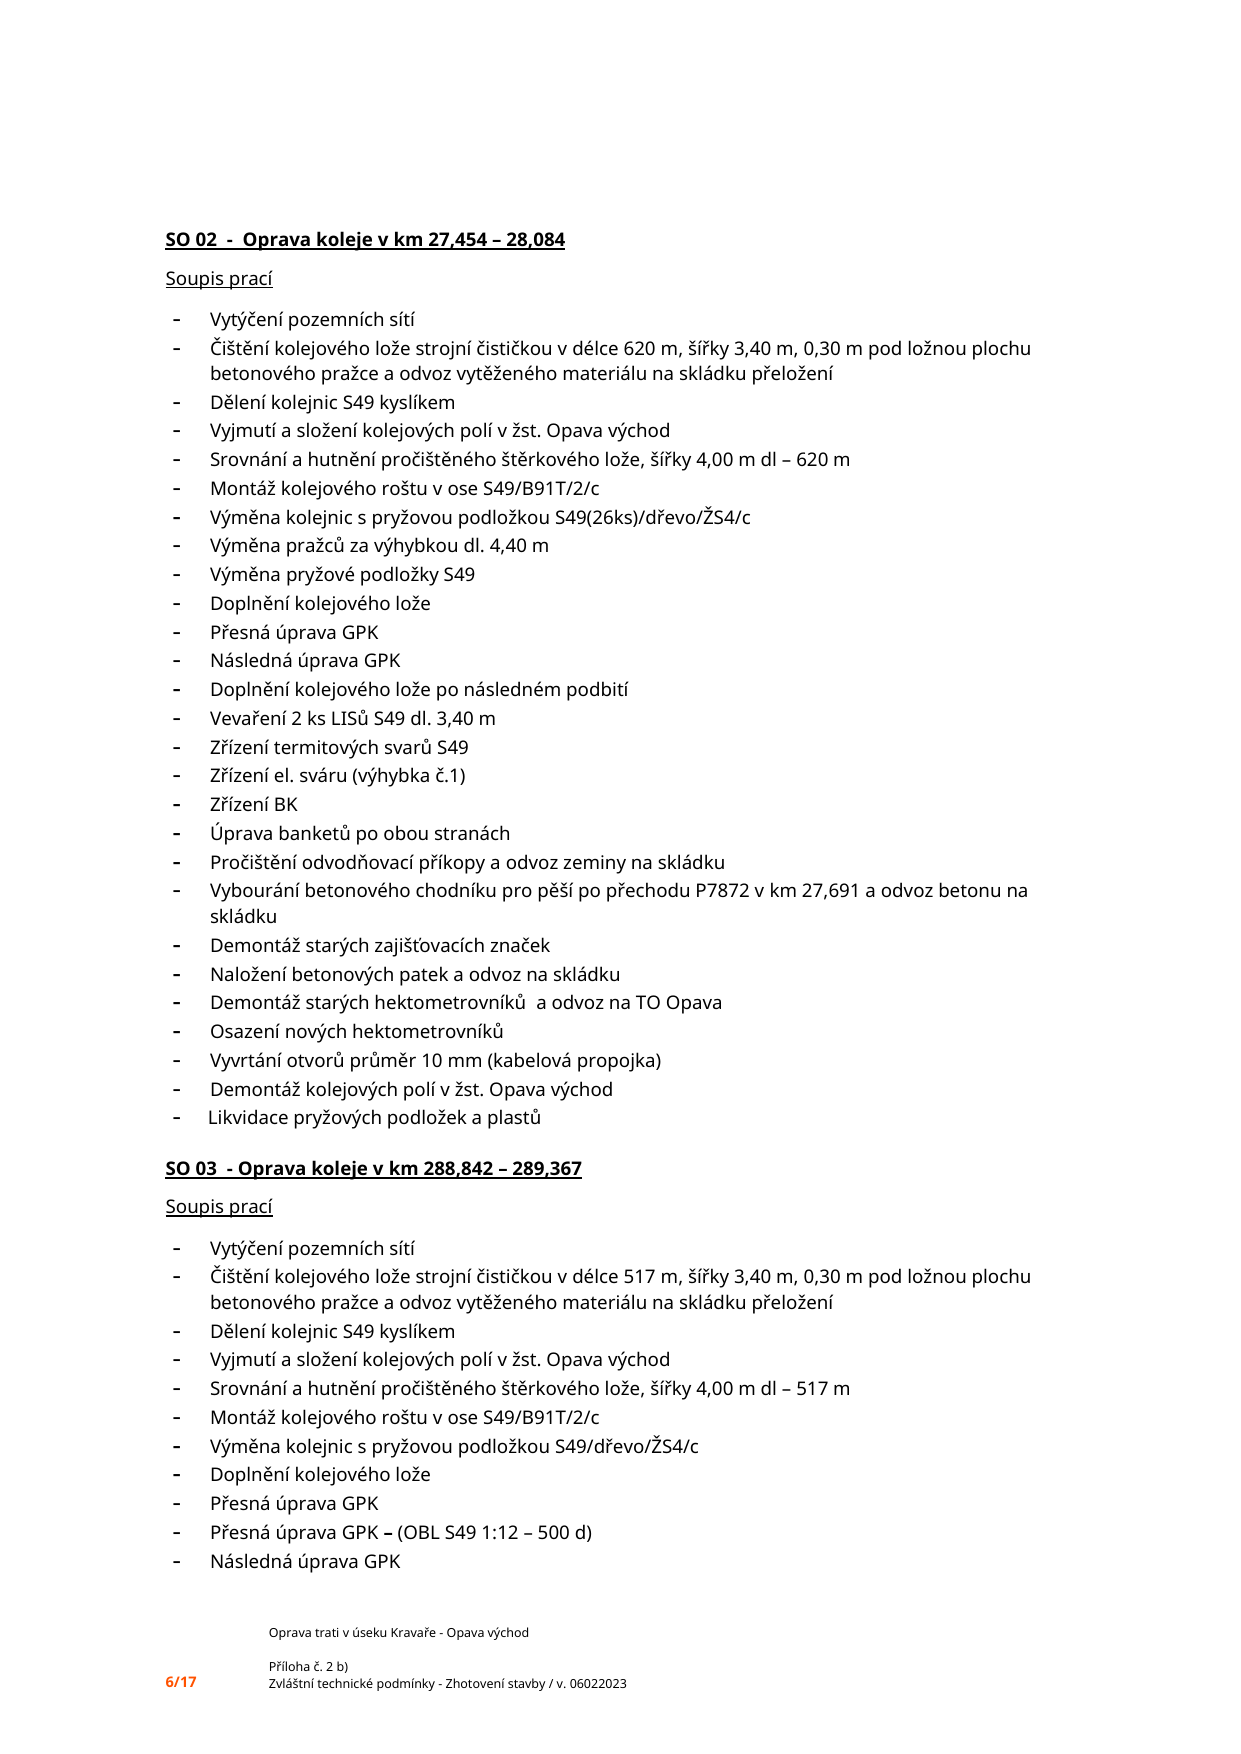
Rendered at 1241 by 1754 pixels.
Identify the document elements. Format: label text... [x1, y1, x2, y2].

list Dělení kolejnic S49 kyslíkem [172, 386, 1075, 414]
list Demontáž starých zajišťovacích značek [172, 929, 1075, 958]
list Pročištění odvodňovací příkopy a odvoz zeminy na skládku [172, 846, 1075, 874]
list Montáž kolejového roštu v ose S49/B91T/2/c [172, 1401, 1075, 1430]
list Osazení nových hektometrovníků [172, 1015, 1075, 1044]
list Přesná úprava GPK [172, 1487, 1075, 1516]
list Následná úprava GPK [172, 644, 1075, 673]
list Montáž kolejového roštu v ose S49/B91T/2/c [172, 472, 1075, 501]
list Zřízení BK [172, 788, 1075, 817]
list Vevaření 2 ks LISů S49 dl. 3,40 m [172, 702, 1075, 731]
list Srovnání a hutnění pročištěného štěrkového lože, šířky 4,00 m dl – 517 m [172, 1372, 1075, 1401]
list Doplnění kolejového lože po následném podbití [172, 673, 1075, 702]
list Vytýčení pozemních sítí [172, 303, 1075, 332]
list Výměna pražců za výhybkou dl. 4,40 m [172, 529, 1075, 558]
list Přesná úprava GPK – (OBL S49 1:12 – 500 d) [172, 1516, 1075, 1545]
list Doplnění kolejového lože [172, 1458, 1075, 1487]
list Přesná úprava GPK [172, 616, 1075, 644]
list Naložení betonových patek a odvoz na skládku [172, 958, 1075, 986]
list Výměna kolejnic s pryžovou podložkou S49/dřevo/ŽS4/c [172, 1430, 1075, 1458]
list Čištění kolejového lože strojní čističkou v délce 620 m, šířky 3,40 m, 0,30 m pod ložnou plochu betonového pražce a odvoz vytěženého materiálu na skládku přeložení [172, 332, 1075, 386]
list Srovnání a hutnění pročištěného štěrkového lože, šířky 4,00 m dl – 620 m [172, 443, 1075, 472]
list Následná úprava GPK [172, 1545, 1075, 1573]
list Zřízení el. sváru (výhybka č.1) [172, 759, 1075, 788]
list Vyvrtání otvorů průměr 10 mm (kabelová propojka) [172, 1044, 1075, 1073]
list Doplnění kolejového lože [172, 587, 1075, 616]
text SO 02 - Oprava koleje v km 27,454 – 28,084 [165, 227, 1075, 252]
text SO 03 - Oprava koleje v km 288,842 – 289,367 [165, 1156, 1075, 1181]
list Vytýčení pozemních sítí [172, 1232, 1075, 1260]
list Úprava banketů po obou stranách [172, 817, 1075, 846]
list Demontáž kolejových polí v žst. Opava východ [172, 1073, 1075, 1101]
list Zřízení termitových svarů S49 [172, 731, 1075, 759]
list Vybourání betonového chodníku pro pěší po přechodu P7872 v km 27,691 a odvoz betonu na skládku [172, 874, 1075, 929]
list Dělení kolejnic S49 kyslíkem [172, 1315, 1075, 1343]
list Výměna pryžové podložky S49 [172, 558, 1075, 587]
list Vyjmutí a složení kolejových polí v žst. Opava východ [172, 414, 1075, 443]
text Soupis prací [165, 1194, 1075, 1219]
list Likvidace pryžových podložek a plastů [172, 1101, 1075, 1130]
list Výměna kolejnic s pryžovou podložkou S49(26ks)/dřevo/ŽS4/c [172, 501, 1075, 529]
list Vyjmutí a složení kolejových polí v žst. Opava východ [172, 1343, 1075, 1372]
list Čištění kolejového lože strojní čističkou v délce 517 m, šířky 3,40 m, 0,30 m pod ložnou plochu betonového pražce a odvoz vytěženého materiálu na skládku přeložení [172, 1260, 1075, 1315]
text Soupis prací [165, 265, 1075, 290]
list Demontáž starých hektometrovníků a odvoz na TO Opava [172, 986, 1075, 1015]
